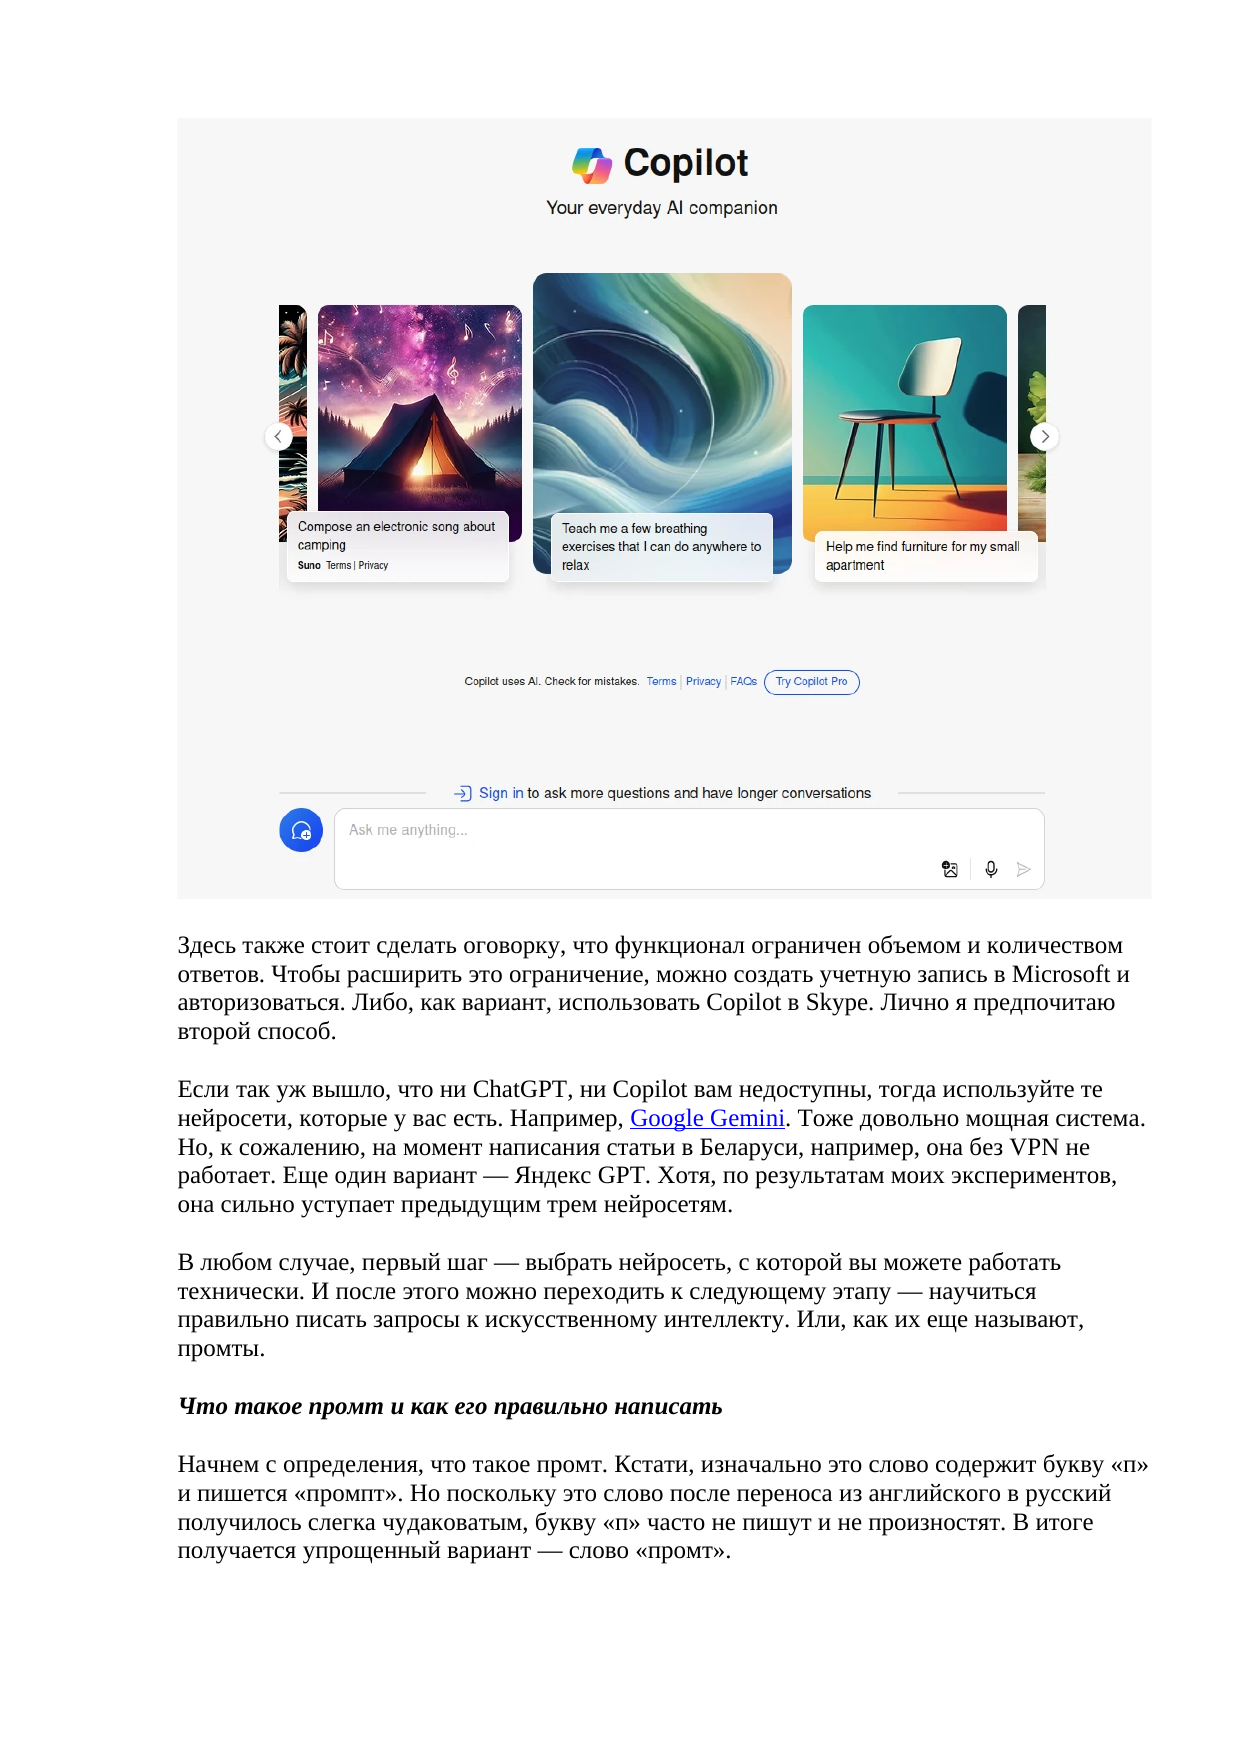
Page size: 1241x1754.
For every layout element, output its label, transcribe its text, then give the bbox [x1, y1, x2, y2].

picture [177, 118, 1152, 899]
text В любом случае, первый шаг — выбрать нейросеть, с которой вы можете работать технически. И после этого можно переходить к следующему этапу — научиться правильно писать запросы к искусственному интеллекту. Или, как их еще называют, промты. [177, 1247, 1152, 1362]
subtitle Что такое промт и как его правильно написать [177, 1391, 1152, 1420]
text Начнем с определения, что такое промт. Кстати, изначально это слово содержит букву «п» и пишется «промпт». Но поскольку это слово после переноса из английского в русский получилось слегка чудаковатым, букву «п» часто не пишут и не произностят. В итоге получается упрощенный вариант — слово «промт». [177, 1449, 1152, 1564]
text Здесь также стоит сделать оговорку, что функционал ограничен объемом и количеством ответов. Чтобы расширить это ограничение, можно создать учетную запись в Microsoft и авторизоваться. Либо, как вариант, использовать Copilot в Skype. Лично я предпочитаю второй способ. [177, 930, 1152, 1045]
text Если так уж вышло, что ни ChatGPT, ни Copilot вам недоступны, тогда используйте те нейросети, которые у вас есть. Например, Google Gemini. Тоже довольно мощная система. Но, к сожалению, на момент написания статьи в Беларуси, например, она без VPN не работает. Еще один вариант — Яндекс GPT. Хотя, по результатам моих экспериментов, она сильно уступает предыдущим трем нейросетям. [177, 1074, 1152, 1218]
